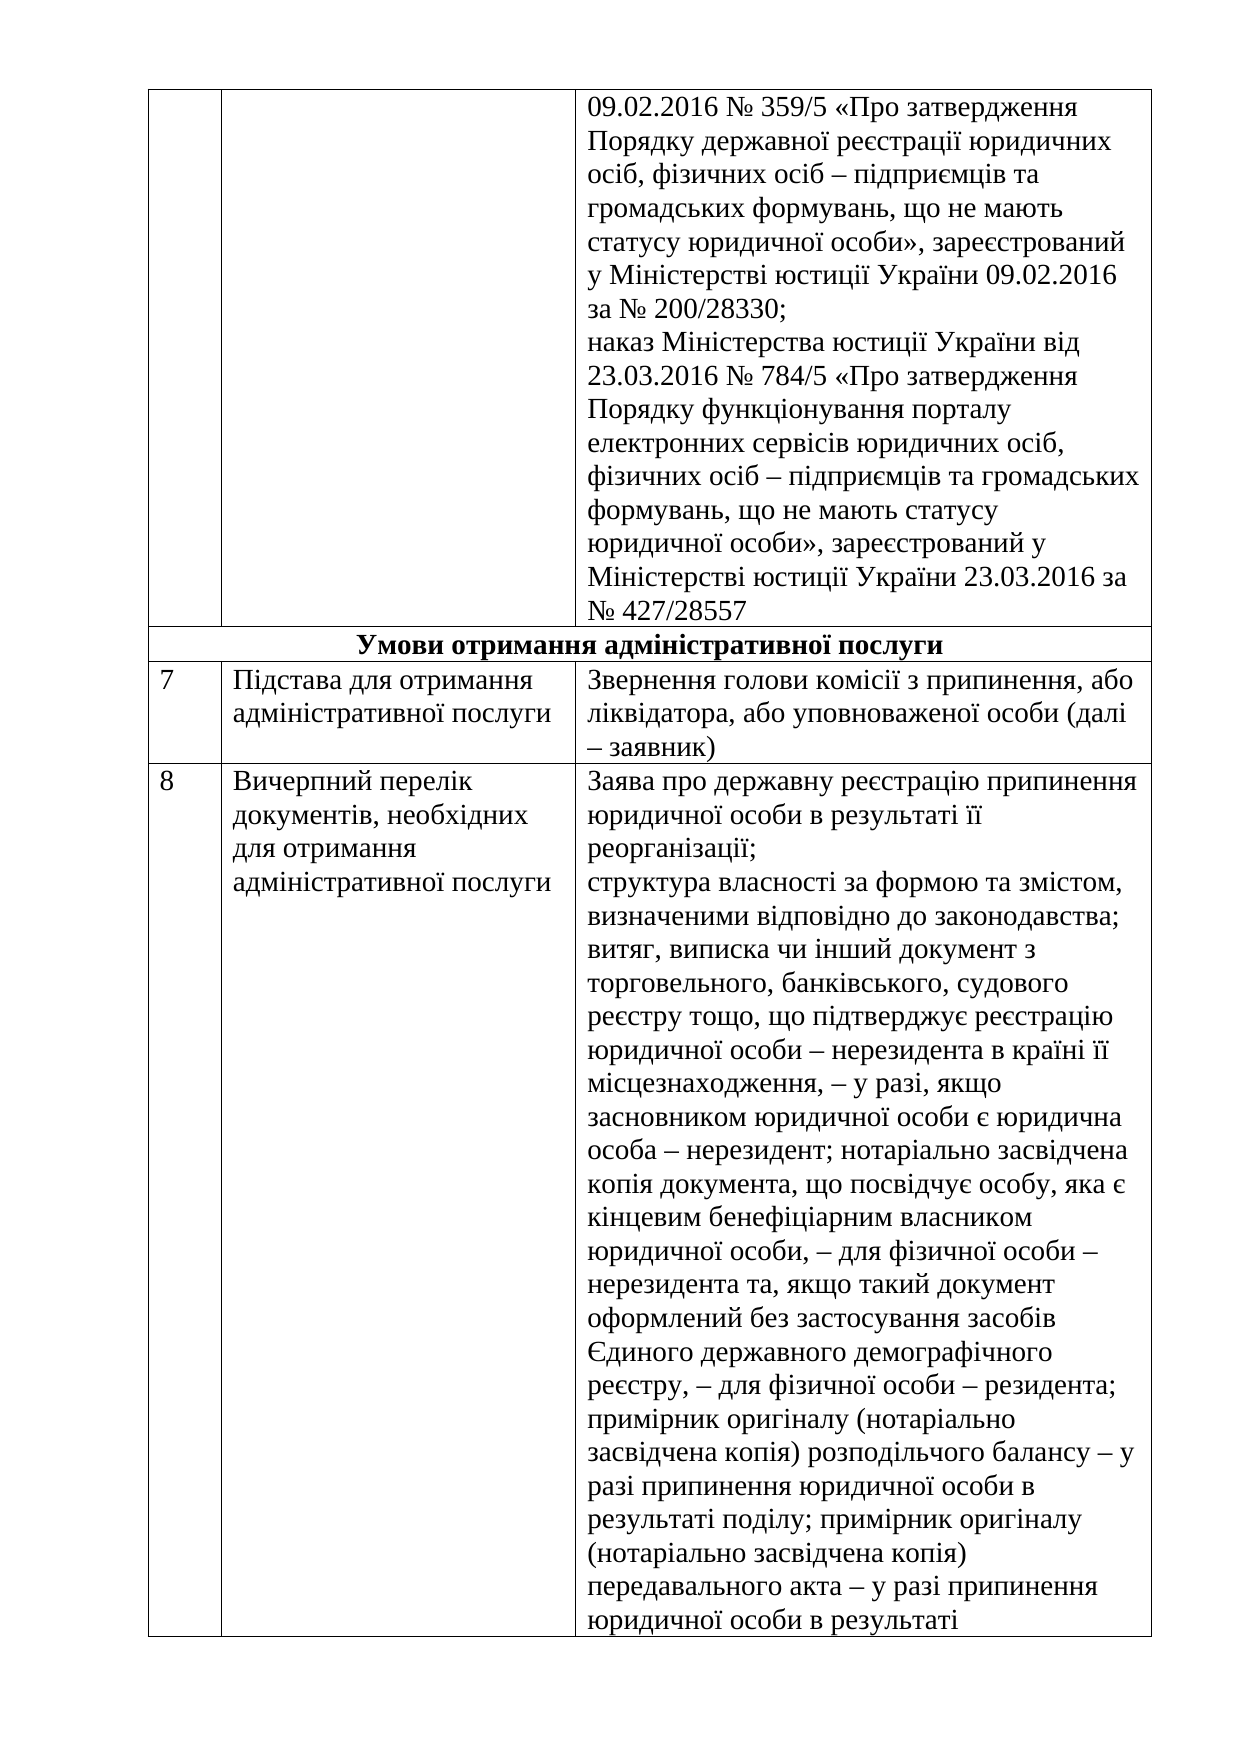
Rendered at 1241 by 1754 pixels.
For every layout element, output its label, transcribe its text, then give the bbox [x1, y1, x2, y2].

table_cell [576, 90, 1151, 626]
table_cell Умови отримання адміністративної послуги [149, 627, 1151, 661]
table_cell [576, 764, 1151, 1636]
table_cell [222, 90, 575, 626]
table_cell 7 [149, 662, 221, 762]
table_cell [222, 764, 575, 1636]
table_cell 8 [149, 764, 221, 1636]
table_cell Підстава для отримання адміністративної послуги [222, 662, 575, 762]
table_cell 6 [149, 90, 221, 626]
table_cell Звернення голови комісії з припинення, або ліквідатора, або уповноваженої особи (далі – заявник) [576, 662, 1151, 762]
